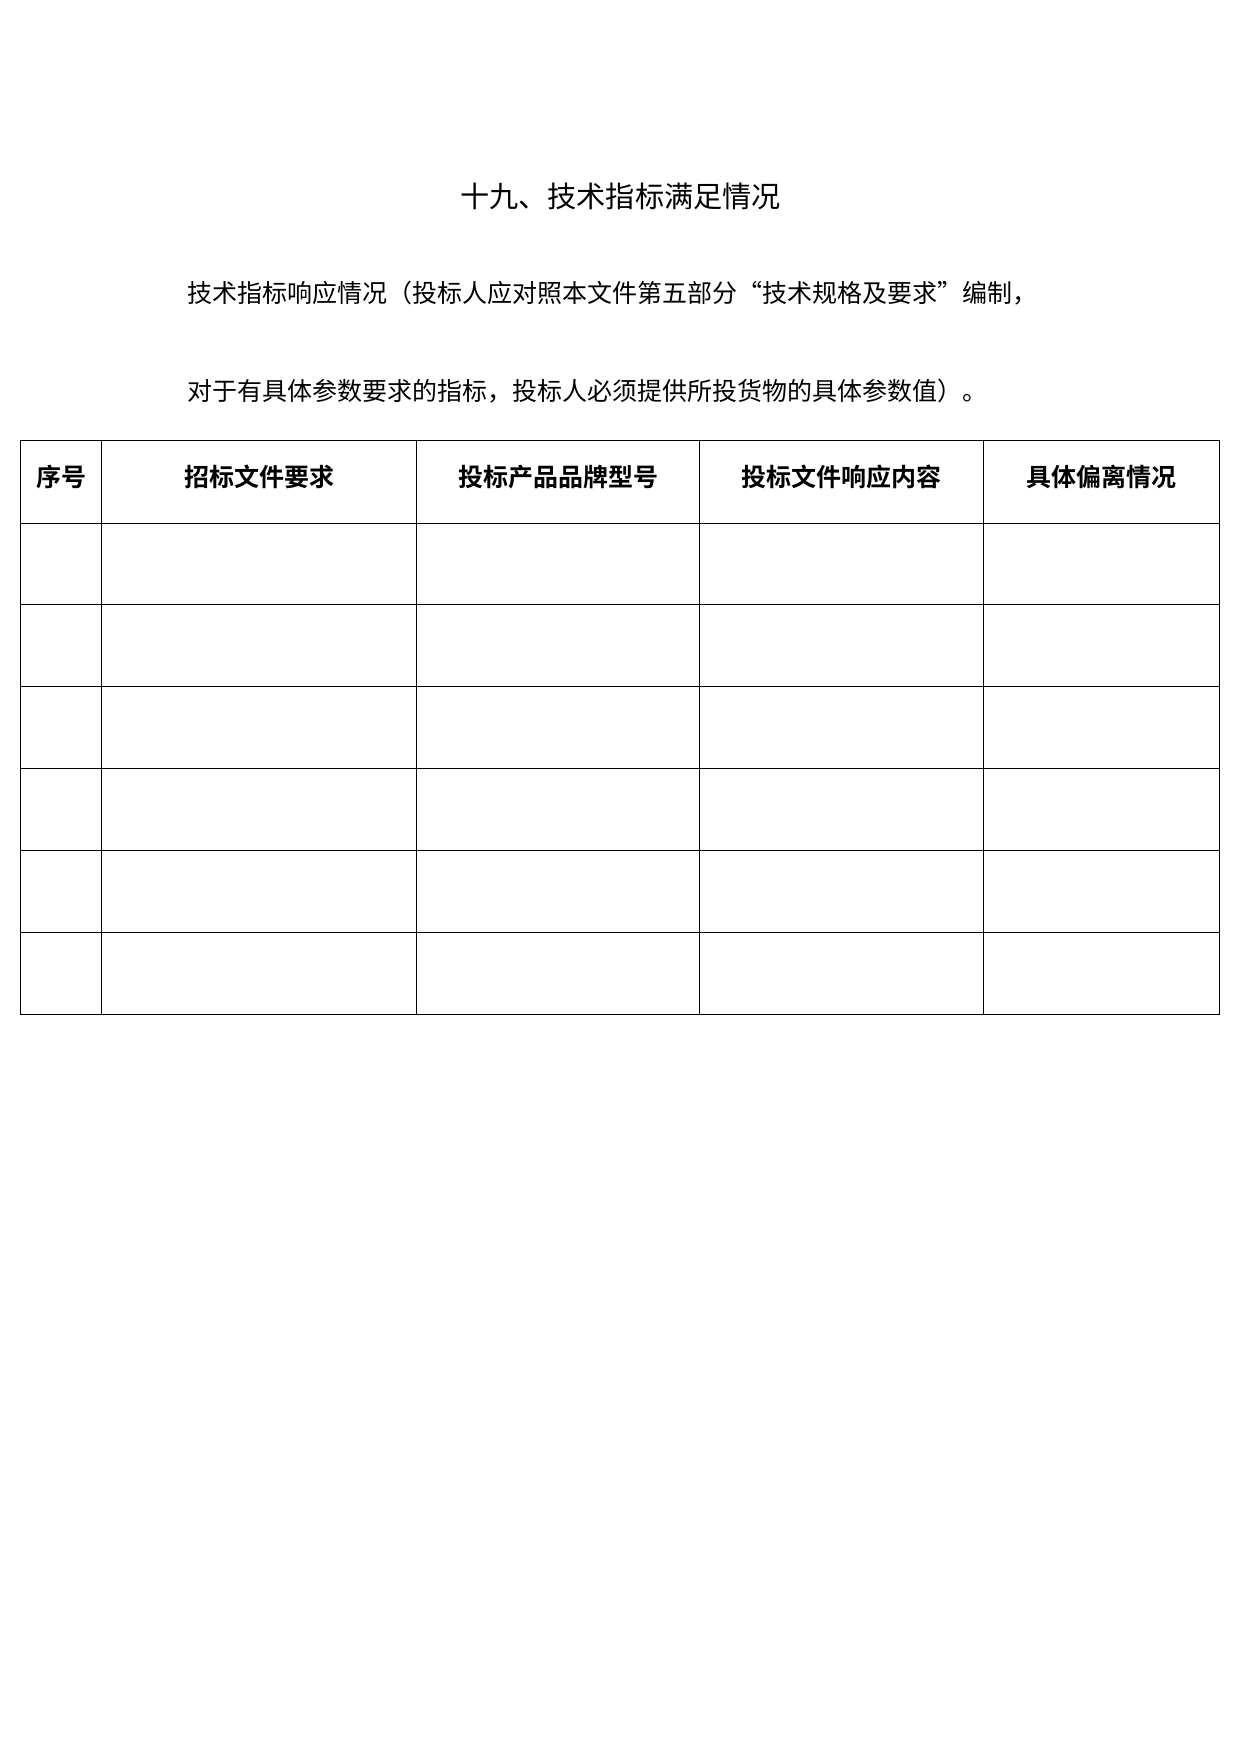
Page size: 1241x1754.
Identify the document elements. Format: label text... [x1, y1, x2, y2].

table_cell [417, 524, 699, 604]
table_cell [21, 605, 101, 686]
table_header 招标文件要求 [102, 441, 416, 522]
table_cell [700, 769, 983, 850]
table_cell [21, 769, 101, 850]
table_cell [984, 605, 1219, 686]
table_header 具体偏离情况 [984, 441, 1219, 522]
table_cell [21, 933, 101, 1014]
table_cell [417, 851, 699, 932]
table_header 投标产品品牌型号 [417, 441, 699, 522]
table_cell [102, 524, 416, 604]
table_cell [700, 524, 983, 604]
table_cell [984, 933, 1219, 1014]
table_cell [102, 769, 416, 850]
table_cell [984, 524, 1219, 604]
table_cell [21, 687, 101, 768]
table_cell [21, 851, 101, 932]
table_cell [700, 605, 983, 686]
table_cell [21, 524, 101, 604]
table_cell [102, 851, 416, 932]
table_header 序号 [21, 441, 101, 522]
table_cell [984, 687, 1219, 768]
table_cell [102, 605, 416, 686]
text 十九、技术指标满足情况 [187, 162, 1053, 227]
text 技术指标响应情况（投标人应对照本文件第五部分“技术规格及要求”编制，对于有具体参数要求的指标，投标人必须提供所投货物的具体参数值）。 [187, 259, 1053, 422]
table_cell [984, 769, 1219, 850]
table_header 投标文件响应内容 [700, 441, 983, 522]
table_cell [417, 769, 699, 850]
table_cell [102, 687, 416, 768]
table_cell [700, 687, 983, 768]
table_cell [984, 851, 1219, 932]
table_cell [700, 851, 983, 932]
table_cell [102, 933, 416, 1014]
table_cell [417, 605, 699, 686]
table_cell [700, 933, 983, 1014]
table_cell [417, 687, 699, 768]
table_cell [417, 933, 699, 1014]
